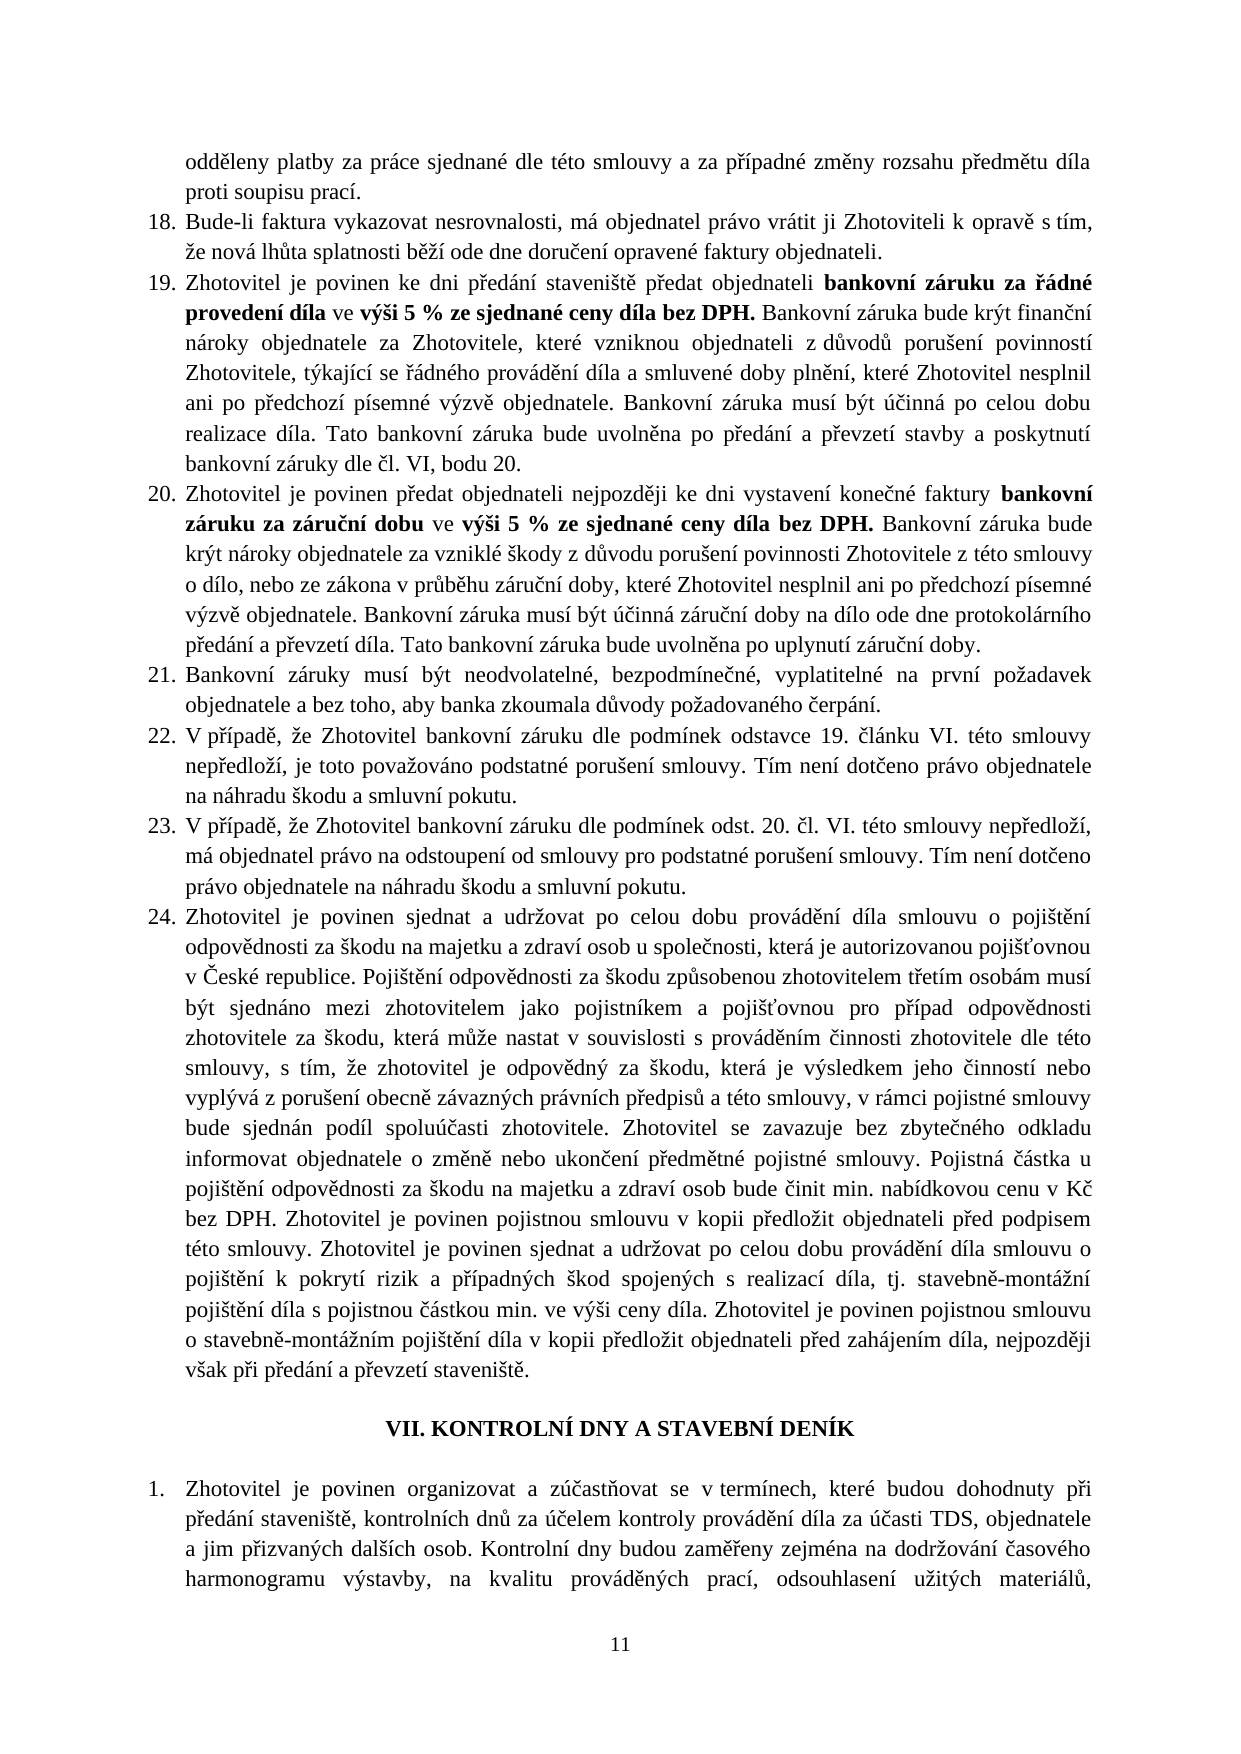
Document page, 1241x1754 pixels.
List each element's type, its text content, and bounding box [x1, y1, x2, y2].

list V případě, že Zhotovitel bankovní záruku dle podmínek odstavce 19. článku VI. této smlouvy nepředloží, je toto považováno podstatné porušení smlouvy. Tím není dotčeno právo objednatele na náhradu škodu a smluvní pokutu. [148, 722, 1092, 808]
list Zhotovitel je povinen ke dni předání staveniště předat objednateli bankovní záruku za řádné provedení díla ve výši 5 % ze sjednané ceny díla bez DPH. Bankovní záruka bude krýt finanční nároky objednatele za Zhotovitele, které vzniknou objednateli z důvodů porušení povinností Zhotovitele, týkající se řádného provádění díla a smluvené doby plnění, které Zhotovitel nesplnil ani po předchozí písemné výzvě objednatele. Bankovní záruka musí být účinná po celou dobu realizace díla. Tato bankovní záruka bude uvolněna po předání a převzetí stavby a poskytnutí bankovní záruky dle čl. VI, bodu 20. [148, 268, 1092, 476]
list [148, 1475, 1092, 1592]
list Bankovní záruky musí být neodvolatelné, bezpodmínečné, vyplatitelné na první požadavek objednatele a bez toho, aby banka zkoumala důvody požadovaného čerpání. [148, 661, 1092, 718]
list VII. KONTROLNÍ DNY A STAVEBNÍ DENÍK [148, 1415, 1092, 1442]
list Bude-li faktura vykazovat nesrovnalosti, má objednatel právo vrátit ji Zhotoviteli k opravě s tím, že nová lhůta splatnosti běží ode dne doručení opravené faktury objednateli. [148, 208, 1092, 265]
list Zhotovitel je povinen sjednat a udržovat po celou dobu provádění díla smlouvu o pojištění odpovědnosti za škodu na majetku a zdraví osob u společnosti, která je autorizovanou pojišťovnou v České republice. Pojištění odpovědnosti za škodu způsobenou zhotovitelem třetím osobám musí být sjednáno mezi zhotovitelem jako pojistníkem a pojišťovnou pro případ odpovědnosti zhotovitele za škodu, která může nastat v souvislosti s prováděním činnosti zhotovitele dle této smlouvy, s tím, že zhotovitel je odpovědný za škodu, která je výsledkem jeho činností nebo vyplývá z porušení obecně závazných právních předpisů a této smlouvy, v rámci pojistné smlouvy bude sjednán podíl spoluúčasti zhotovitele. Zhotovitel se zavazuje bez zbytečného odkladu informovat objednatele o změně nebo ukončení předmětné pojistné smlouvy. Pojistná částka u pojištění odpovědnosti za škodu na majetku a zdraví osob bude činit min. nabídkovou cenu v Kč bez DPH. Zhotovitel je povinen pojistnou smlouvu v kopii předložit objednateli před podpisem této smlouvy. Zhotovitel je povinen sjednat a udržovat po celou dobu provádění díla smlouvu o pojištění k pokrytí rizik a případných škod spojených s realizací díla, tj. stavebně-montážní pojištění díla s pojistnou částkou min. ve výši ceny díla. Zhotovitel je povinen pojistnou smlouvu o stavebně-montážním pojištění díla v kopii předložit objednateli před zahájením díla, nejpozději však při předání a převzetí staveniště. [148, 903, 1092, 1382]
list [148, 148, 1092, 204]
list Zhotovitel je povinen předat objednateli nejpozději ke dni vystavení konečné faktury bankovní záruku za záruční dobu ve výši 5 % ze sjednané ceny díla bez DPH. Bankovní záruka bude krýt nároky objednatele za vzniklé škody z důvodu porušení povinnosti Zhotovitele z této smlouvy o dílo, nebo ze zákona v průběhu záruční doby, které Zhotovitel nesplnil ani po předchozí písemné výzvě objednatele. Bankovní záruka musí být účinná záruční doby na dílo ode dne protokolárního předání a převzetí díla. Tato bankovní záruka bude uvolněna po uplynutí záruční doby. [148, 480, 1092, 657]
list V případě, že Zhotovitel bankovní záruku dle podmínek odst. 20. čl. VI. této smlouvy nepředloží, má objednatel právo na odstoupení od smlouvy pro podstatné porušení smlouvy. Tím není dotčeno právo objednatele na náhradu škodu a smluvní pokutu. [148, 812, 1092, 899]
